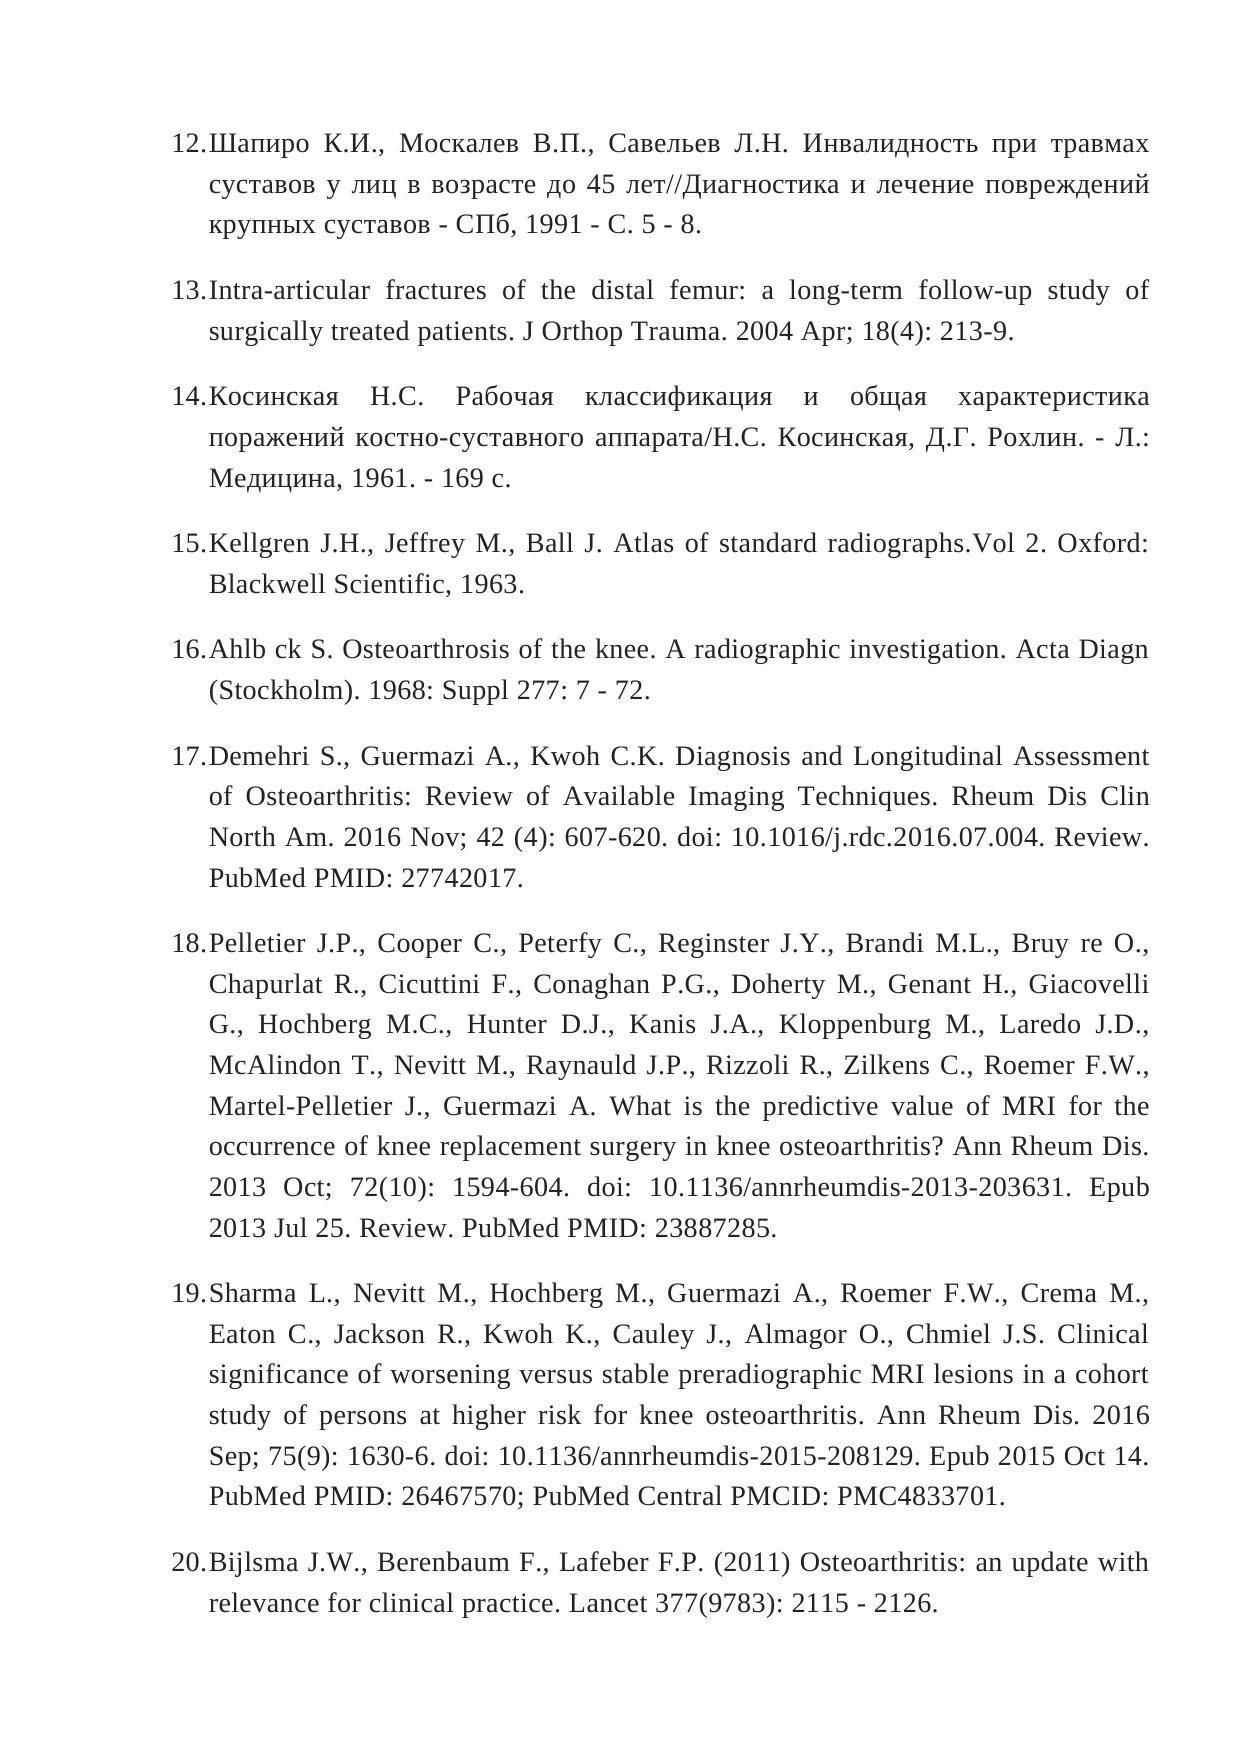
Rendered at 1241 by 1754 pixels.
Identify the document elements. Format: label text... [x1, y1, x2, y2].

list Intra-articular fractures of the distal femur: a long-term follow-up study of surgically treated patients. J Orthop Trauma. 2004 Apr; 18(4): 213-9. [171, 265, 1152, 346]
list Demehri S., Guermazi A., Kwoh C.K. Diagnosis and Longitudinal Assessment of Osteoarthritis: Review of Available Imaging Techniques. Rheum Dis Clin North Am. 2016 Nov; 42 (4): 607-620. doi: 10.1016/j.rdc.2016.07.004. Review. PubMed PMID: 27742017. [171, 731, 1152, 893]
list Ahlb ck S. Osteoarthrosis of the knee. A radiographic investigation. Acta Diagn (Stockholm). 1968: Suppl 277: 7 - 72. [171, 624, 1152, 706]
list Шапиро К.И., Москалев В.П., Савельев Л.Н. Инвалидность при травмах суставов у лиц в возрасте до 45 лет//Диагностика и лечение повреждений крупных суставов - СПб, 1991 - С. 5 - 8. [171, 118, 1152, 240]
list Kellgren J.H., Jeffrey M., Ball J. Atlas of standard radiographs.Vol 2. Oxford: Blackwell Scientific, 1963. [171, 518, 1152, 599]
list Bijlsma J.W., Berenbaum F., Lafeber F.P. (2011) Osteoarthritis: an update with relevance for clinical practice. Lancet 377(9783): 2115 - 2126. [171, 1537, 1152, 1618]
list Pelletier J.P., Cooper C., Peterfy C., Reginster J.Y., Brandi M.L., Bruy re O., Chapurlat R., Cicuttini F., Conaghan P.G., Doherty M., Genant H., Giacovelli G., Hochberg M.C., Hunter D.J., Kanis J.A., Kloppenburg M., Laredo J.D., McAlindon T., Nevitt M., Raynauld J.P., Rizzoli R., Zilkens C., Roemer F.W., Martel-Pelletier J., Guermazi A. What is the predictive value of MRI for the occurrence of knee replacement surgery in knee osteoarthritis? Ann Rheum Dis. 2013 Oct; 72(10): 1594-604. doi: 10.1136/annrheumdis-2013-203631. Epub 2013 Jul 25. Review. PubMed PMID: 23887285. [171, 918, 1152, 1243]
list Sharma L., Nevitt M., Hochberg M., Guermazi A., Roemer F.W., Crema M., Eaton C., Jackson R., Kwoh K., Cauley J., Almagor O., Chmiel J.S. Clinical significance of worsening versus stable preradiographic MRI lesions in a cohort study of persons at higher risk for knee osteoarthritis. Ann Rheum Dis. 2016 Sep; 75(9): 1630-6. doi: 10.1136/annrheumdis-2015-208129. Epub 2015 Oct 14. PubMed PMID: 26467570; PubMed Central PMCID: PMC4833701. [171, 1268, 1152, 1512]
list Косинская Н.С. Рабочая классификация и общая характеристика поражений костно-суставного аппарата/Н.С. Косинская, Д.Г. Рохлин. - Л.: Медицина, 1961. - 169 с. [171, 371, 1152, 493]
